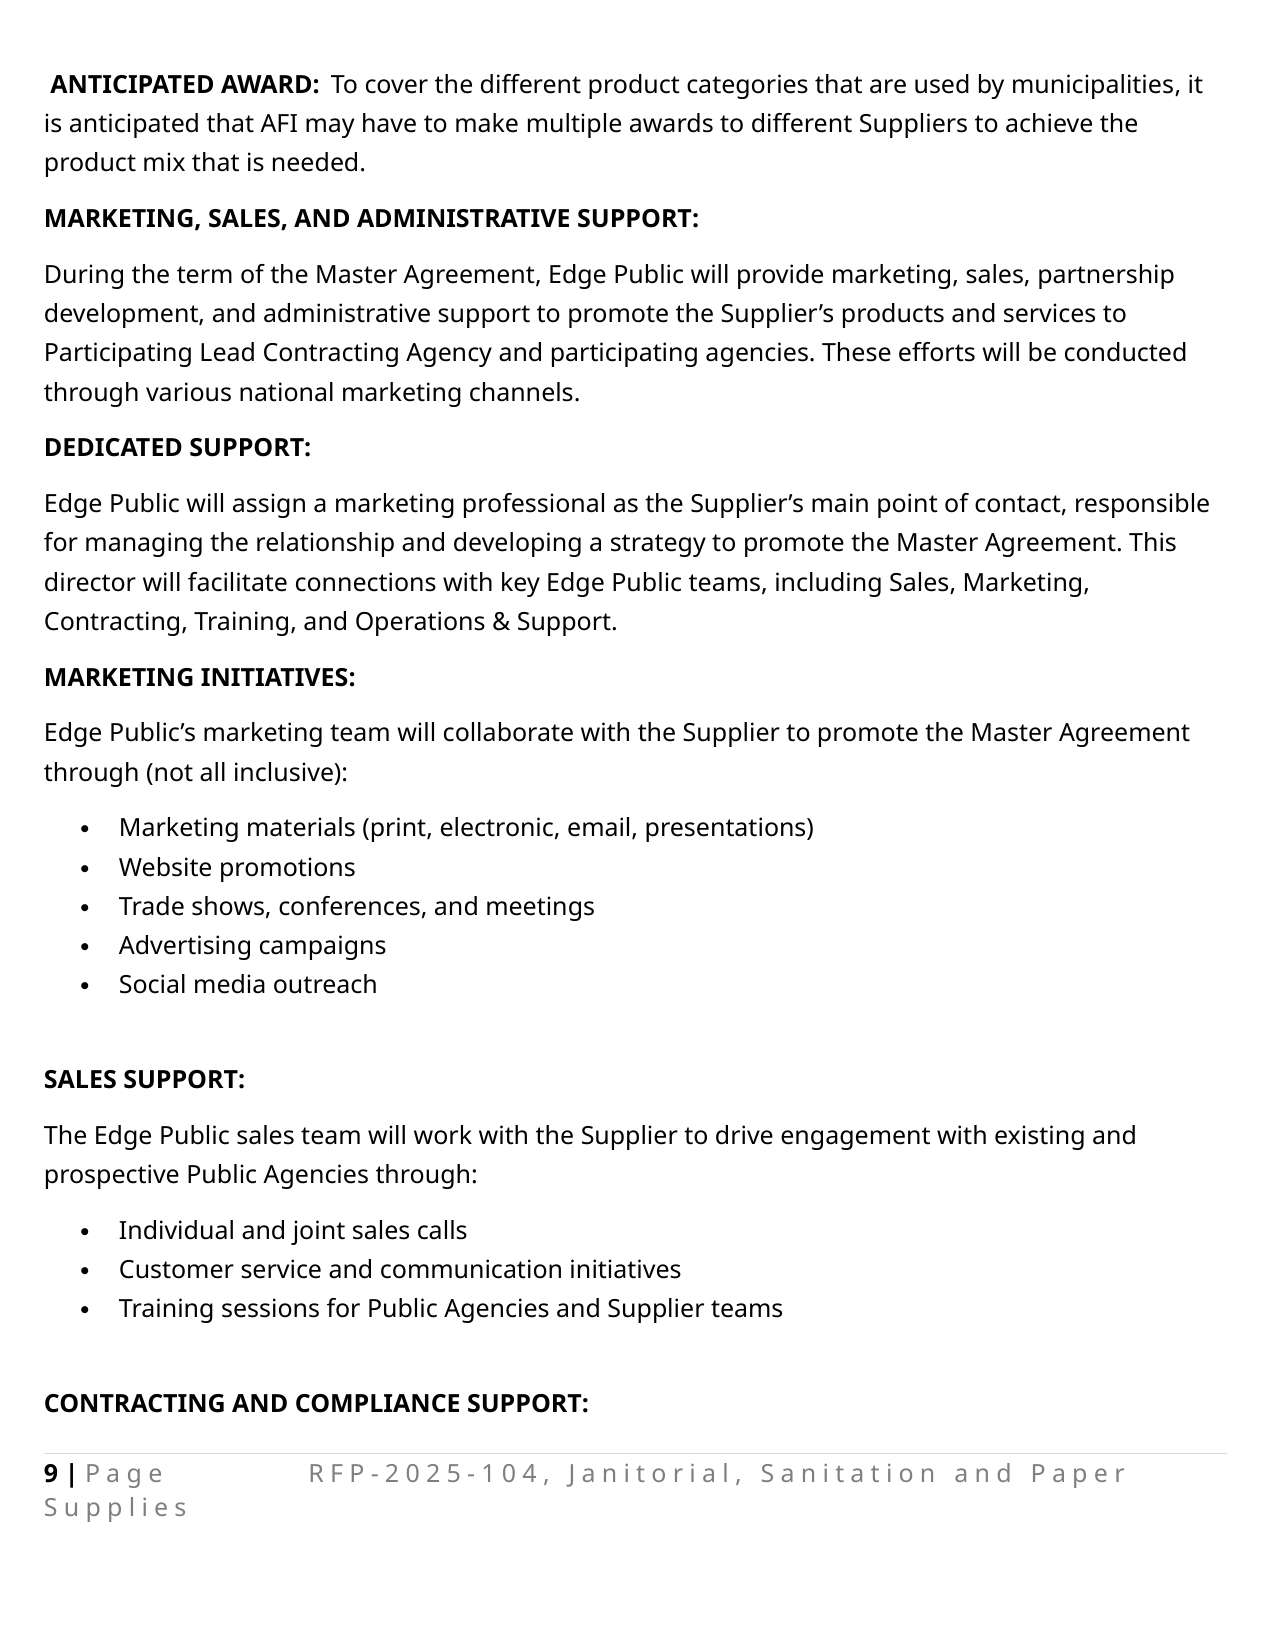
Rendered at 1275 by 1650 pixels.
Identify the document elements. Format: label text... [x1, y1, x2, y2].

text Edge Public’s marketing team will collaborate with the Supplier to promote the Master Agreement through (not all inclusive): [44, 715, 1227, 788]
list Customer service and communication initiatives [81, 1252, 1227, 1286]
list Trade shows, conferences, and meetings [81, 888, 1227, 922]
text DEDICATED SUPPORT: [44, 430, 1227, 464]
text During the term of the Master Agreement, Edge Public will provide marketing, sales, partnership development, and administrative support to promote the Supplier’s products and services to Participating Lead Contracting Agency and participating agencies. These efforts will be conducted through various national marketing channels. [44, 257, 1227, 408]
text ANTICIPATED AWARD: To cover the different product categories that are used by municipalities, it is anticipated that AFI may have to make multiple awards to different Suppliers to achieve the product mix that is needed. [44, 67, 1227, 179]
text MARKETING INITIATIVES: [44, 659, 1227, 693]
text MARKETING, SALES, AND ADMINISTRATIVE SUPPORT: [44, 201, 1227, 235]
list Advertising campaigns [81, 927, 1227, 962]
text Edge Public will assign a marketing professional as the Supplier’s main point of contact, responsible for managing the relationship and developing a strategy to promote the Master Agreement. This director will facilitate connections with key Edge Public teams, including Sales, Marketing, Contracting, Training, and Operations & Support. [44, 486, 1227, 637]
list Individual and joint sales calls [81, 1212, 1227, 1247]
list Training sessions for Public Agencies and Supplier teams [81, 1291, 1227, 1325]
list Website promotions [81, 849, 1227, 883]
list Marketing materials (print, electronic, email, presentations) [81, 810, 1227, 844]
text The Edge Public sales team will work with the Supplier to drive engagement with existing and prospective Public Agencies through: [44, 1117, 1227, 1191]
list Social media outreach [81, 967, 1227, 1001]
text SALES SUPPORT: [44, 1062, 1227, 1096]
text CONTRACTING AND COMPLIANCE SUPPORT: [44, 1386, 1227, 1420]
